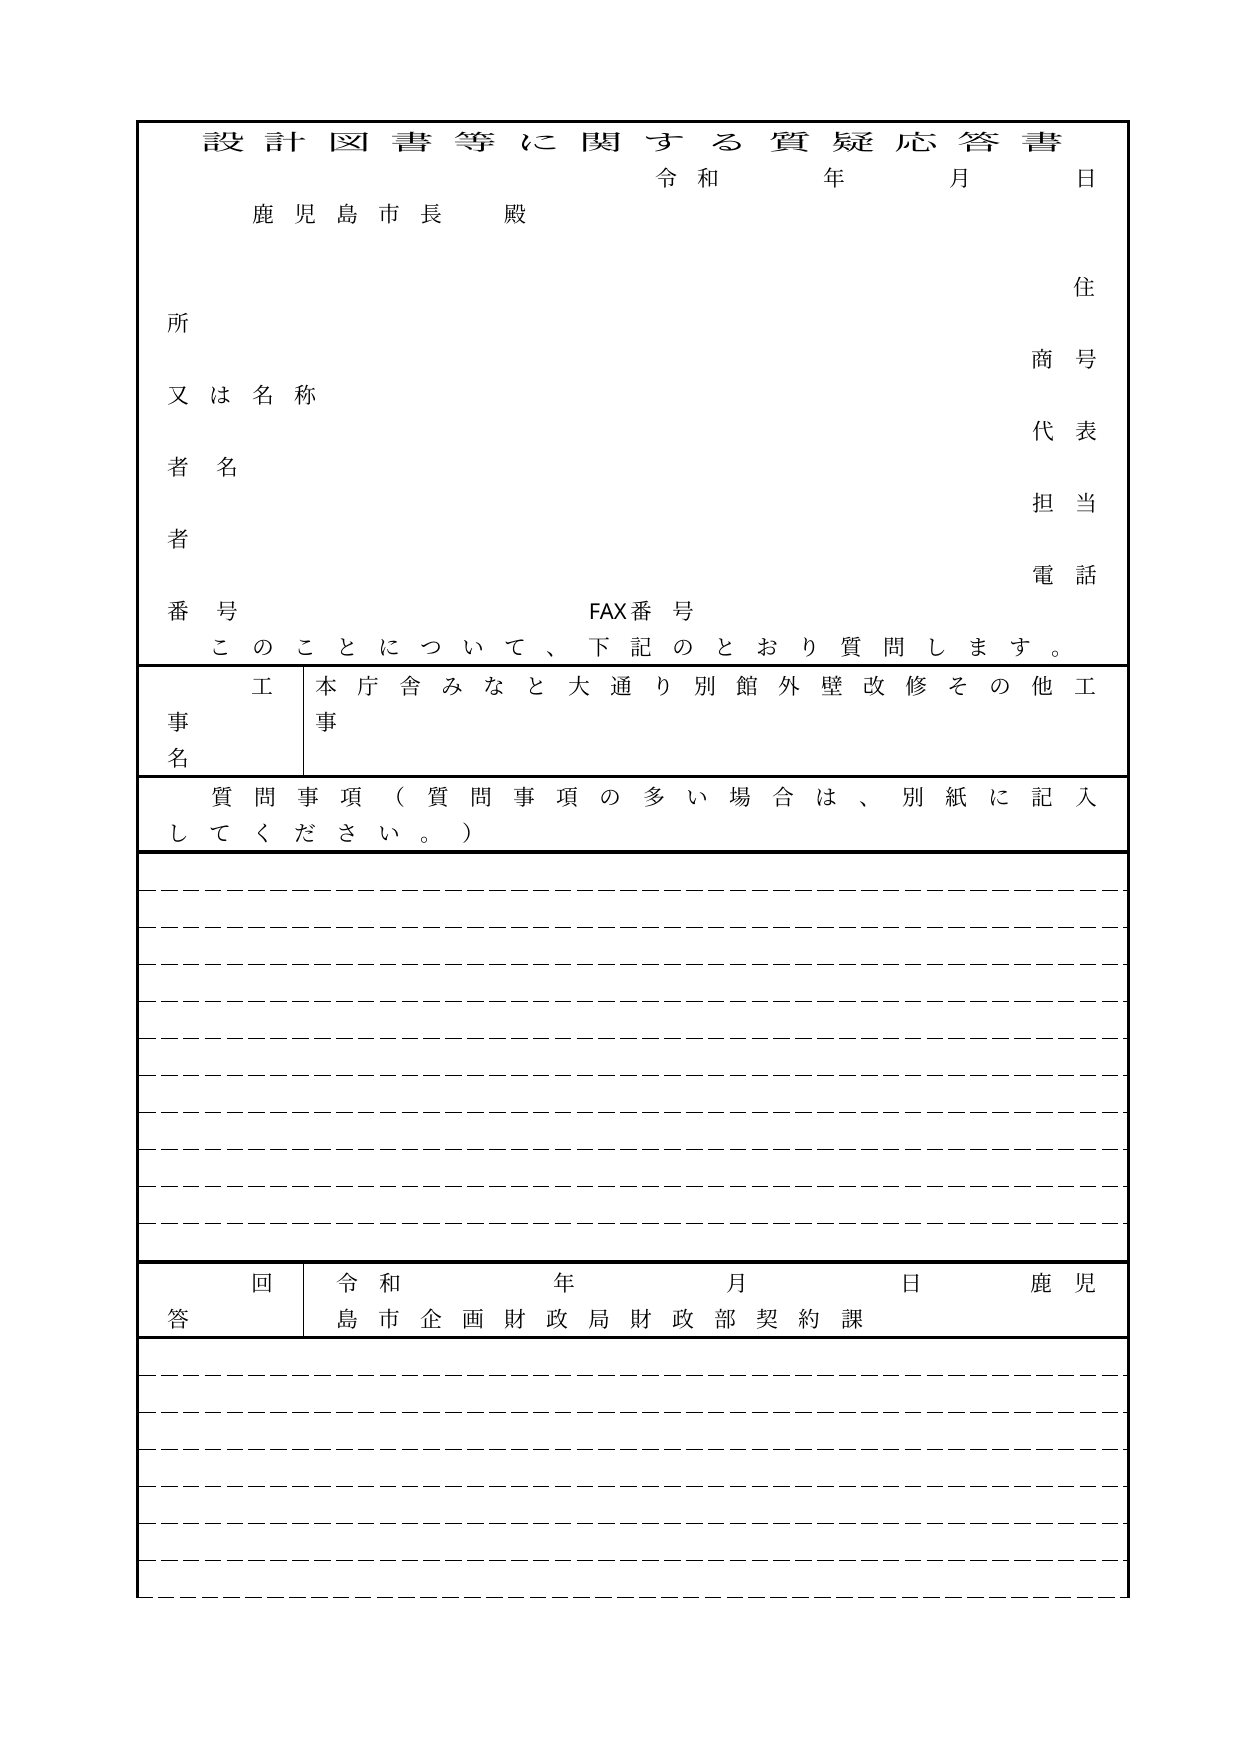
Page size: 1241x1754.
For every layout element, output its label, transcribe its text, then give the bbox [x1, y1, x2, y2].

table_cell [139, 1038, 1127, 1075]
table_cell [139, 1112, 1127, 1149]
table_cell [139, 1339, 1127, 1375]
table_cell [139, 1186, 1127, 1223]
table_cell [139, 1223, 1127, 1260]
table_cell 令和 年 月 日 鹿児島市企画財政局財政部契約課 [304, 1264, 1127, 1336]
table_cell 質問事項（質問事項の多い場合は、別紙に記入してください。） [139, 778, 1127, 850]
table_cell [139, 1560, 1127, 1597]
table_header 設計図書等に関する質疑応答書 令和 年 月 日 鹿児島市長 殿 住 所 商号又は名称 代表者名 担当者 電話番号 FAX番号 このことについて、下記のとおり質問します。 [139, 123, 1127, 664]
table_cell [139, 854, 1127, 889]
table_cell [139, 927, 1127, 964]
table_cell 回 答 [139, 1264, 303, 1336]
table_cell [139, 1375, 1127, 1412]
table_cell [139, 890, 1127, 927]
table_cell [139, 1449, 1127, 1486]
table_cell 本庁舎みなと大通り別館外壁改修その他工事 [304, 667, 1127, 775]
table_cell [139, 1001, 1127, 1038]
table_cell [139, 1075, 1127, 1112]
table_cell [139, 964, 1127, 1001]
table_cell [139, 1412, 1127, 1449]
table_cell 工 事 名 [139, 667, 303, 775]
table_cell [139, 1486, 1127, 1523]
table_cell [139, 1523, 1127, 1560]
table_cell [139, 1149, 1127, 1186]
